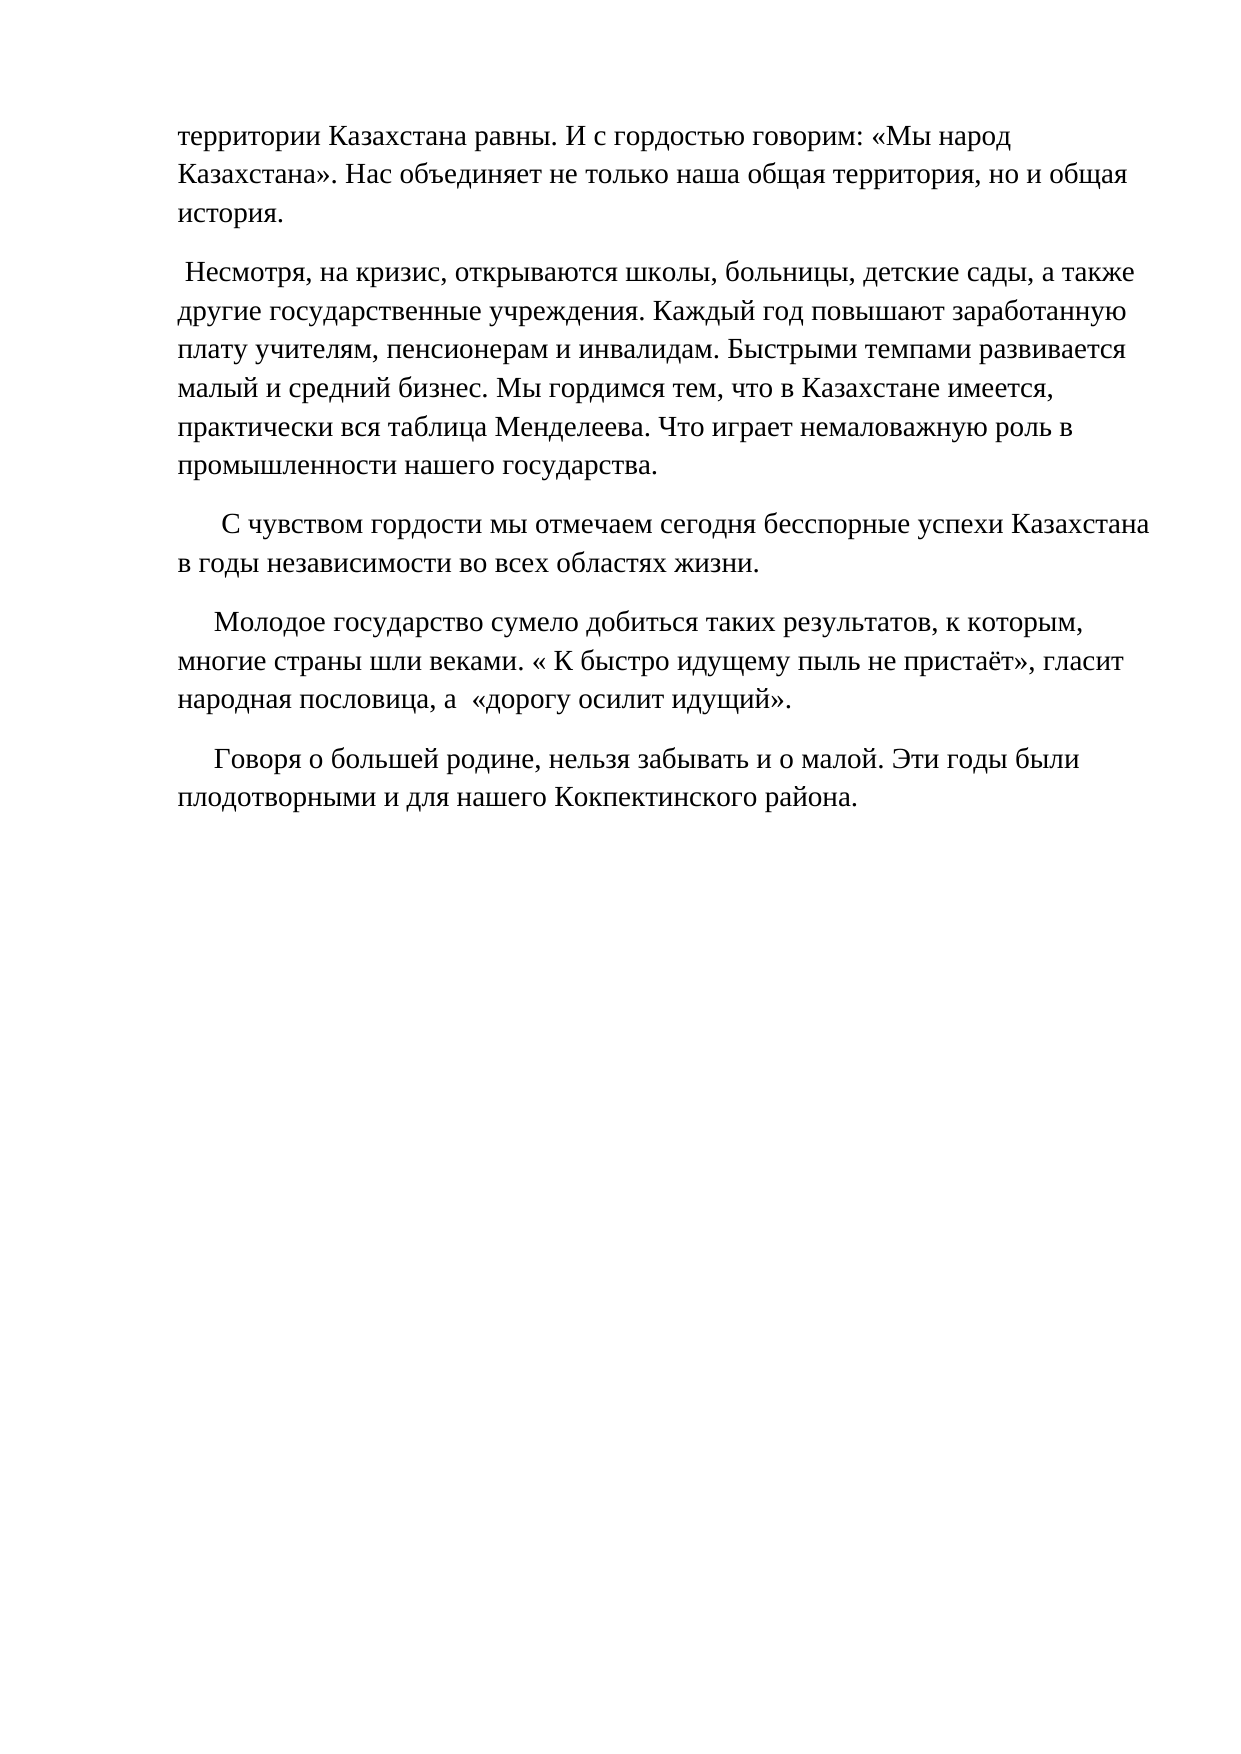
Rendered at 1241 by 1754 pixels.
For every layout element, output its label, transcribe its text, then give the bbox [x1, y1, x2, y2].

text Несмотря, на кризис, открываются школы, больницы, детские сады, а также другие государственные учреждения. Каждый год повышают заработанную плату учителям, пенсионерам и инвалидам. Быстрыми темпами развивается малый и средний бизнес. Мы гордимся тем, что в Казахстане имеется, практически вся таблица Менделеева. Что играет немаловажную роль в промышленности нашего государства. [177, 254, 1152, 481]
text Говоря о большей родине, нельзя забывать и о малой. Эти годы были плодотворными и для нашего Кокпектинского района. [177, 741, 1152, 813]
text Молодое государство сумело добиться таких результатов, к которым, многие страны шли веками. « К быстро идущему пыль не пристаёт», гласит народная пословица, а «дорогу осилит идущий». [177, 604, 1152, 715]
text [177, 118, 1152, 229]
text С чувством гордости мы отмечаем сегодня бесспорные успехи Казахстана в годы независимости во всех областях жизни. [177, 507, 1152, 579]
